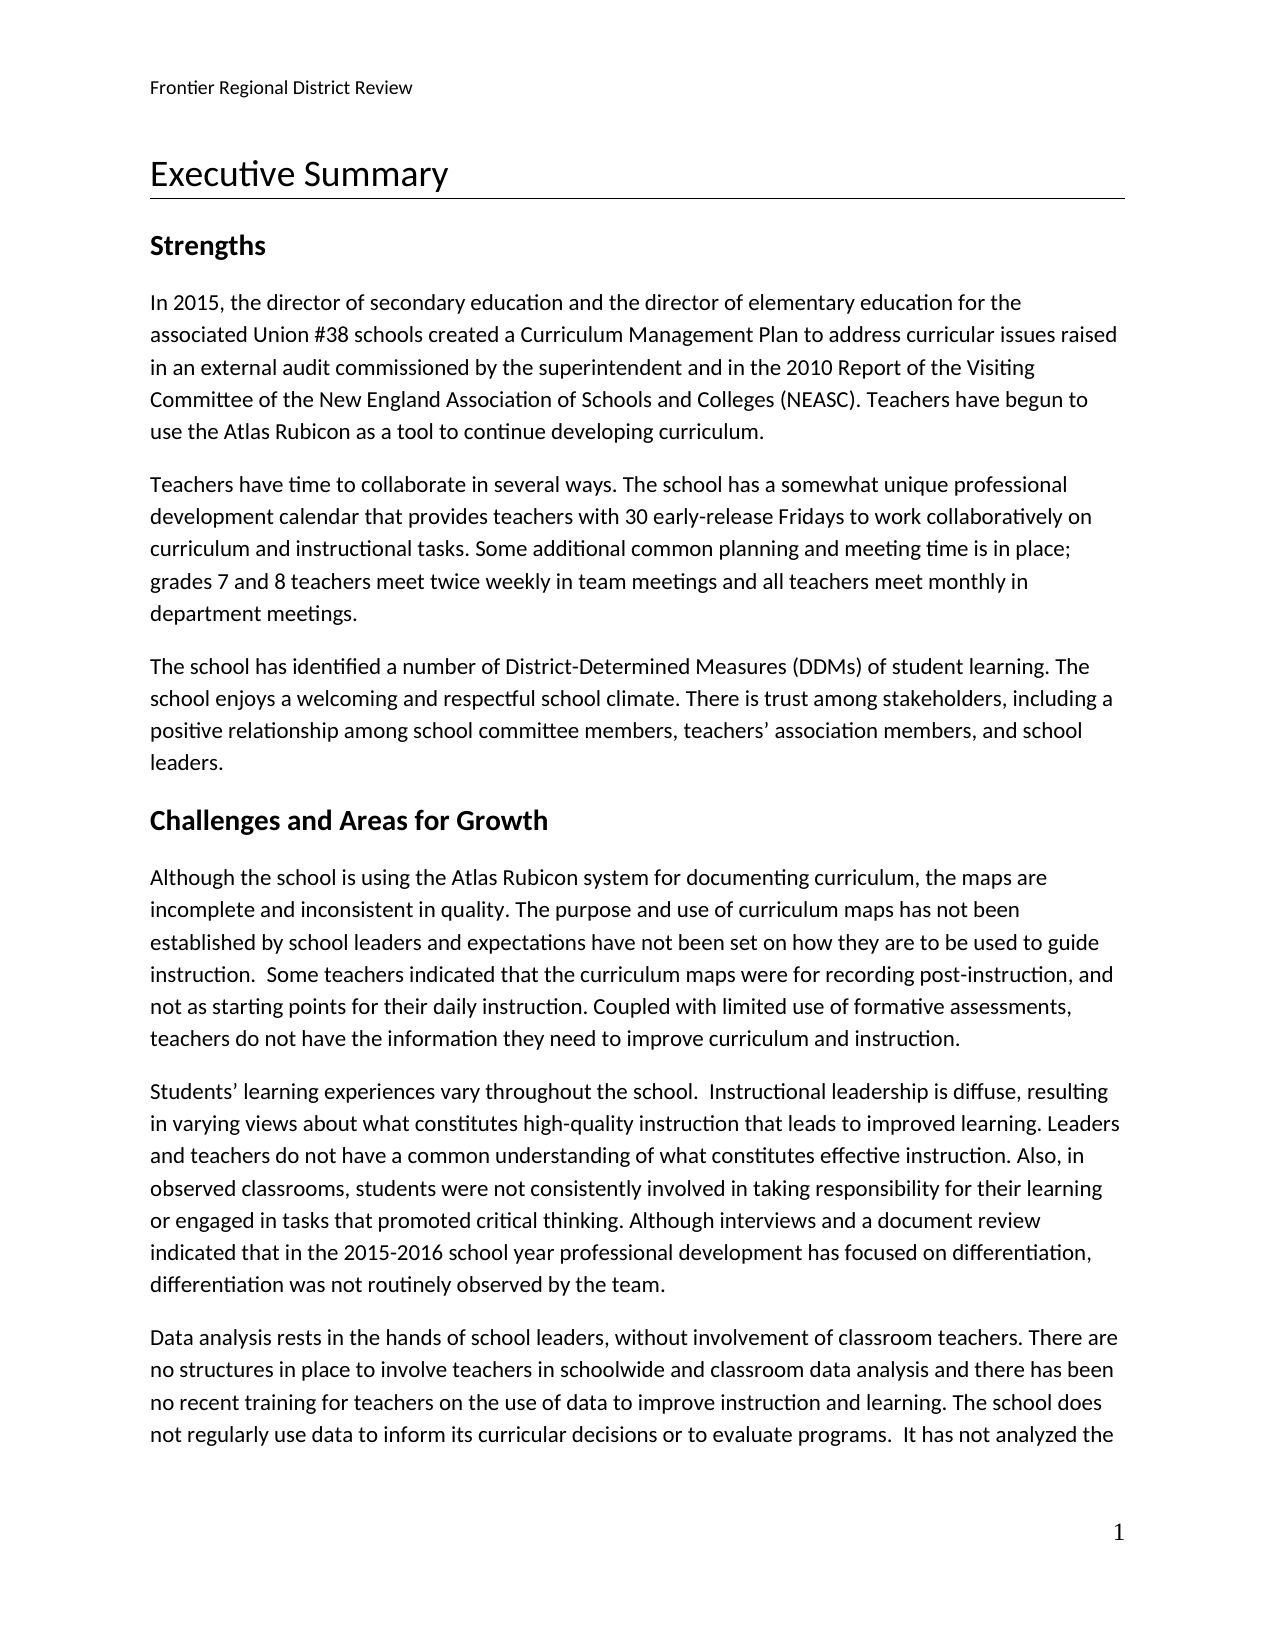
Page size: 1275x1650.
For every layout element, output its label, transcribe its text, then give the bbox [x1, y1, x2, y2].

text Students’ learning experiences vary throughout the school. Instructional leadership is diffuse, resulting in varying views about what constitutes high-quality instruction that leads to improved learning. Leaders and teachers do not have a common understanding of what constitutes effective instruction. Also, in observed classrooms, students were not consistently involved in taking responsibility for their learning or engaged in tasks that promoted critical thinking. Although interviews and a document review indicated that in the 2015-2016 school year professional development has focused on differentiation, differentiation was not routinely observed by the team. [150, 1077, 1125, 1298]
text Teachers have time to collaborate in several ways. The school has a somewhat unique professional development calendar that provides teachers with 30 early-release Fridays to work collaboratively on curriculum and instructional tasks. Some additional common planning and meeting time is in place; grades 7 and 8 teachers meet twice weekly in team meetings and all teachers meet monthly in department meetings. [150, 470, 1125, 627]
text Although the school is using the Atlas Rubicon system for documenting curriculum, the maps are incomplete and inconsistent in quality. The purpose and use of curriculum maps has not been established by school leaders and expectations have not been set on how they are to be used to guide instruction. Some teachers indicated that the curriculum maps were for recording post-instruction, and not as starting points for their daily instruction. Coupled with limited use of formative assessments, teachers do not have the information they need to improve curriculum and instruction. [150, 863, 1125, 1052]
text Executive Summary [150, 150, 1125, 198]
text The school has identified a number of District-Determined Measures (DDMs) of student learning. The school enjoys a welcoming and respectful school climate. There is trust among stakeholders, including a positive relationship among school committee members, teachers’ association members, and school leaders. [150, 652, 1125, 777]
text Strengths [150, 227, 1125, 262]
text In 2015, the director of secondary education and the director of elementary education for the associated Union #38 schools created a Curriculum Management Plan to address curricular issues raised in an external audit commissioned by the superintendent and in the 2010 Report of the Visiting Committee of the New England Association of Schools and Colleges (NEASC). Teachers have begun to use the Atlas Rubicon as a tool to continue developing curriculum. [150, 288, 1125, 445]
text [150, 1323, 1125, 1448]
text Challenges and Areas for Growth [150, 802, 1125, 837]
